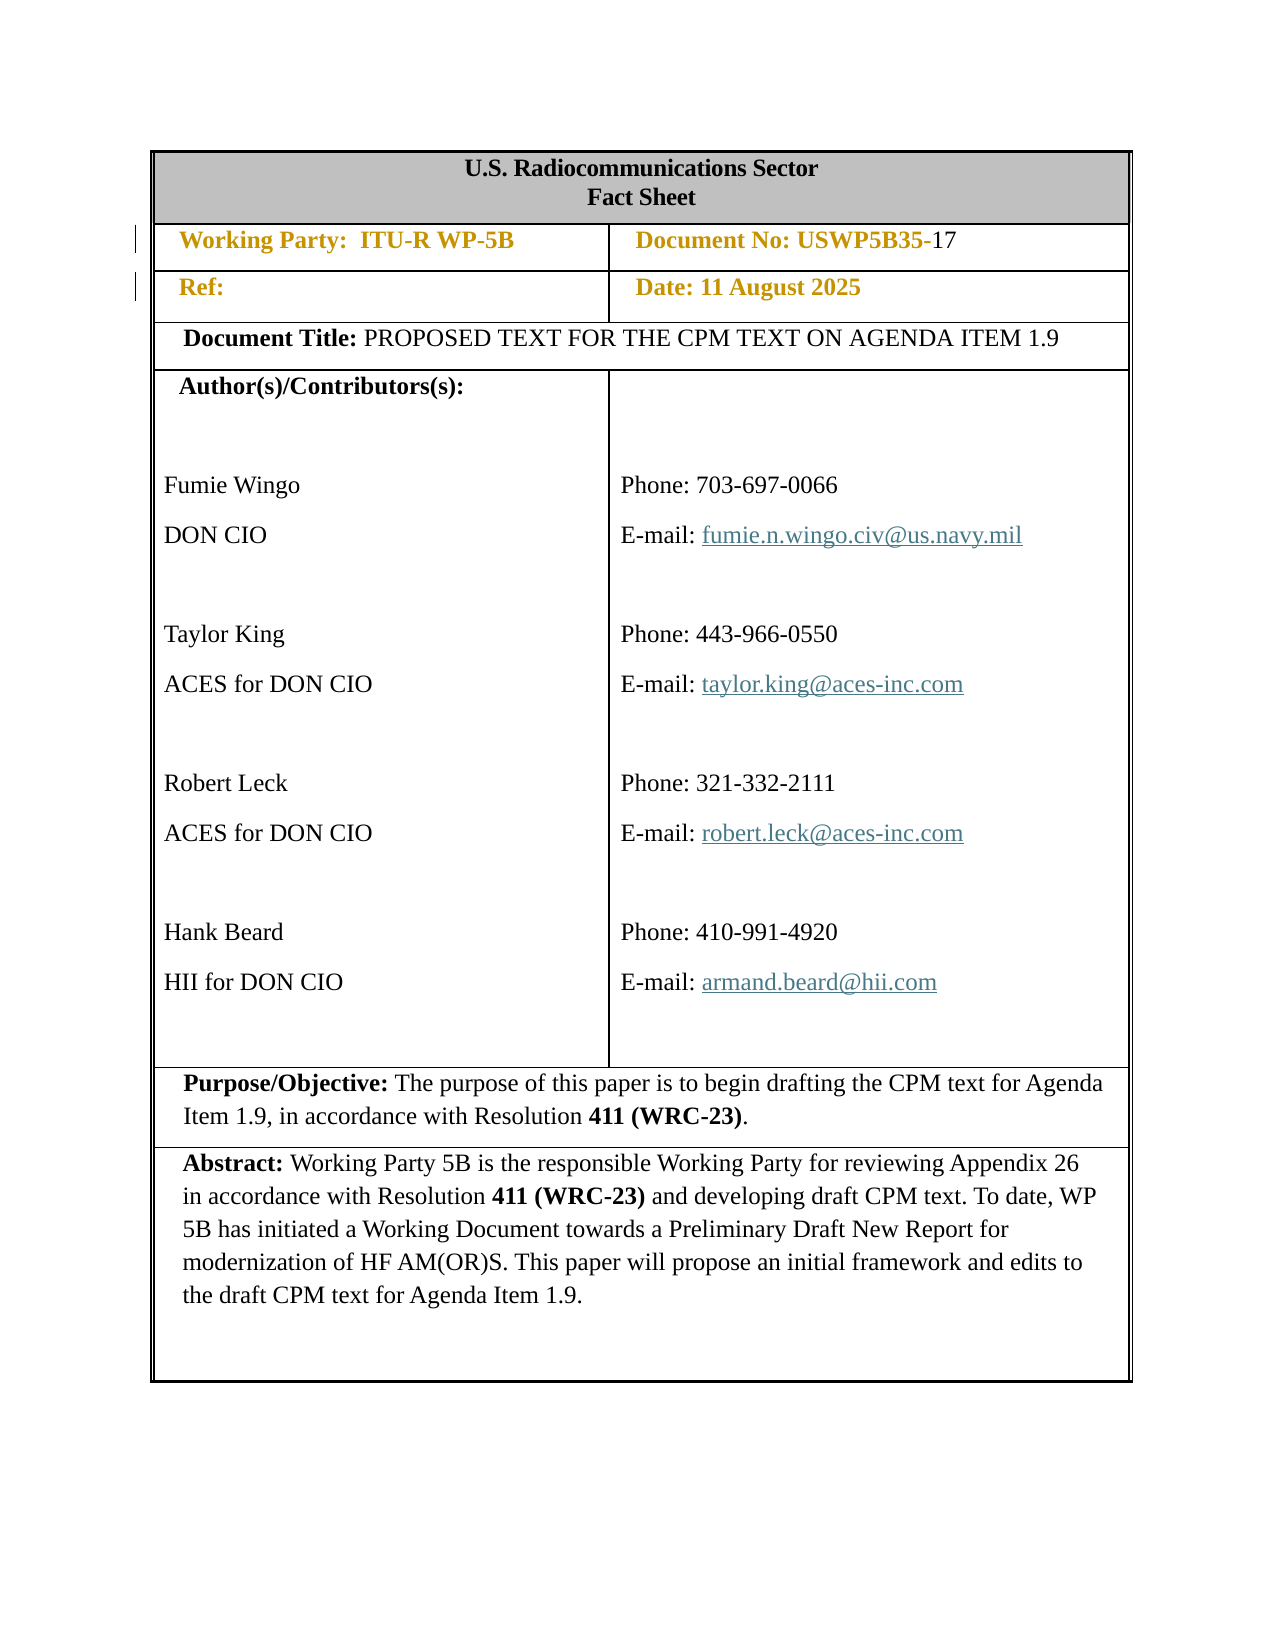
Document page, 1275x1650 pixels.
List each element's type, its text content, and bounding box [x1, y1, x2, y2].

table_cell Document No: USWP5B35-17 [610, 225, 1128, 270]
table_cell Ref: [155, 272, 608, 321]
table_cell Phone: 703-697-0066 E-mail: fumie.n.wingo.civ@us.navy.mil Phone: 443-966-0550 E-mail: taylor.king@aces-inc.com Phone: 321-332-2111 E-mail: robert.leck@aces-inc.com Phone: 410-991-4920 E-mail: armand.beard@hii.com [610, 371, 1128, 1066]
table_header U.S. Radiocommunications Sector Fact Sheet [155, 153, 1128, 223]
table_cell Document Title: Proposed text for the CPM text on agenda item 1.9 [155, 323, 1128, 369]
table_cell Purpose/Objective: The purpose of this paper is to begin drafting the CPM text for Agenda Item 1.9, in accordance with Resolution 411 (WRC-23). [155, 1068, 1128, 1147]
table_cell Abstract: Working Party 5B is the responsible Working Party for reviewing Appendix 26 in accordance with Resolution 411 (WRC-23) and developing draft CPM text. To date, WP 5B has initiated a Working Document towards a Preliminary Draft New Report for modernization of HF AM(OR)S. This paper will propose an initial framework and edits to the draft CPM text for Agenda Item 1.9. [155, 1148, 1128, 1379]
table_cell Author(s)/Contributors(s): Fumie Wingo DON CIO Taylor King ACES for DON CIO Robert Leck ACES for DON CIO Hank Beard HII for DON CIO [155, 371, 608, 1066]
table_cell Working Party: ITU-R WP-5B [155, 225, 608, 270]
table_cell Date: 11 August 2025 [610, 272, 1128, 321]
